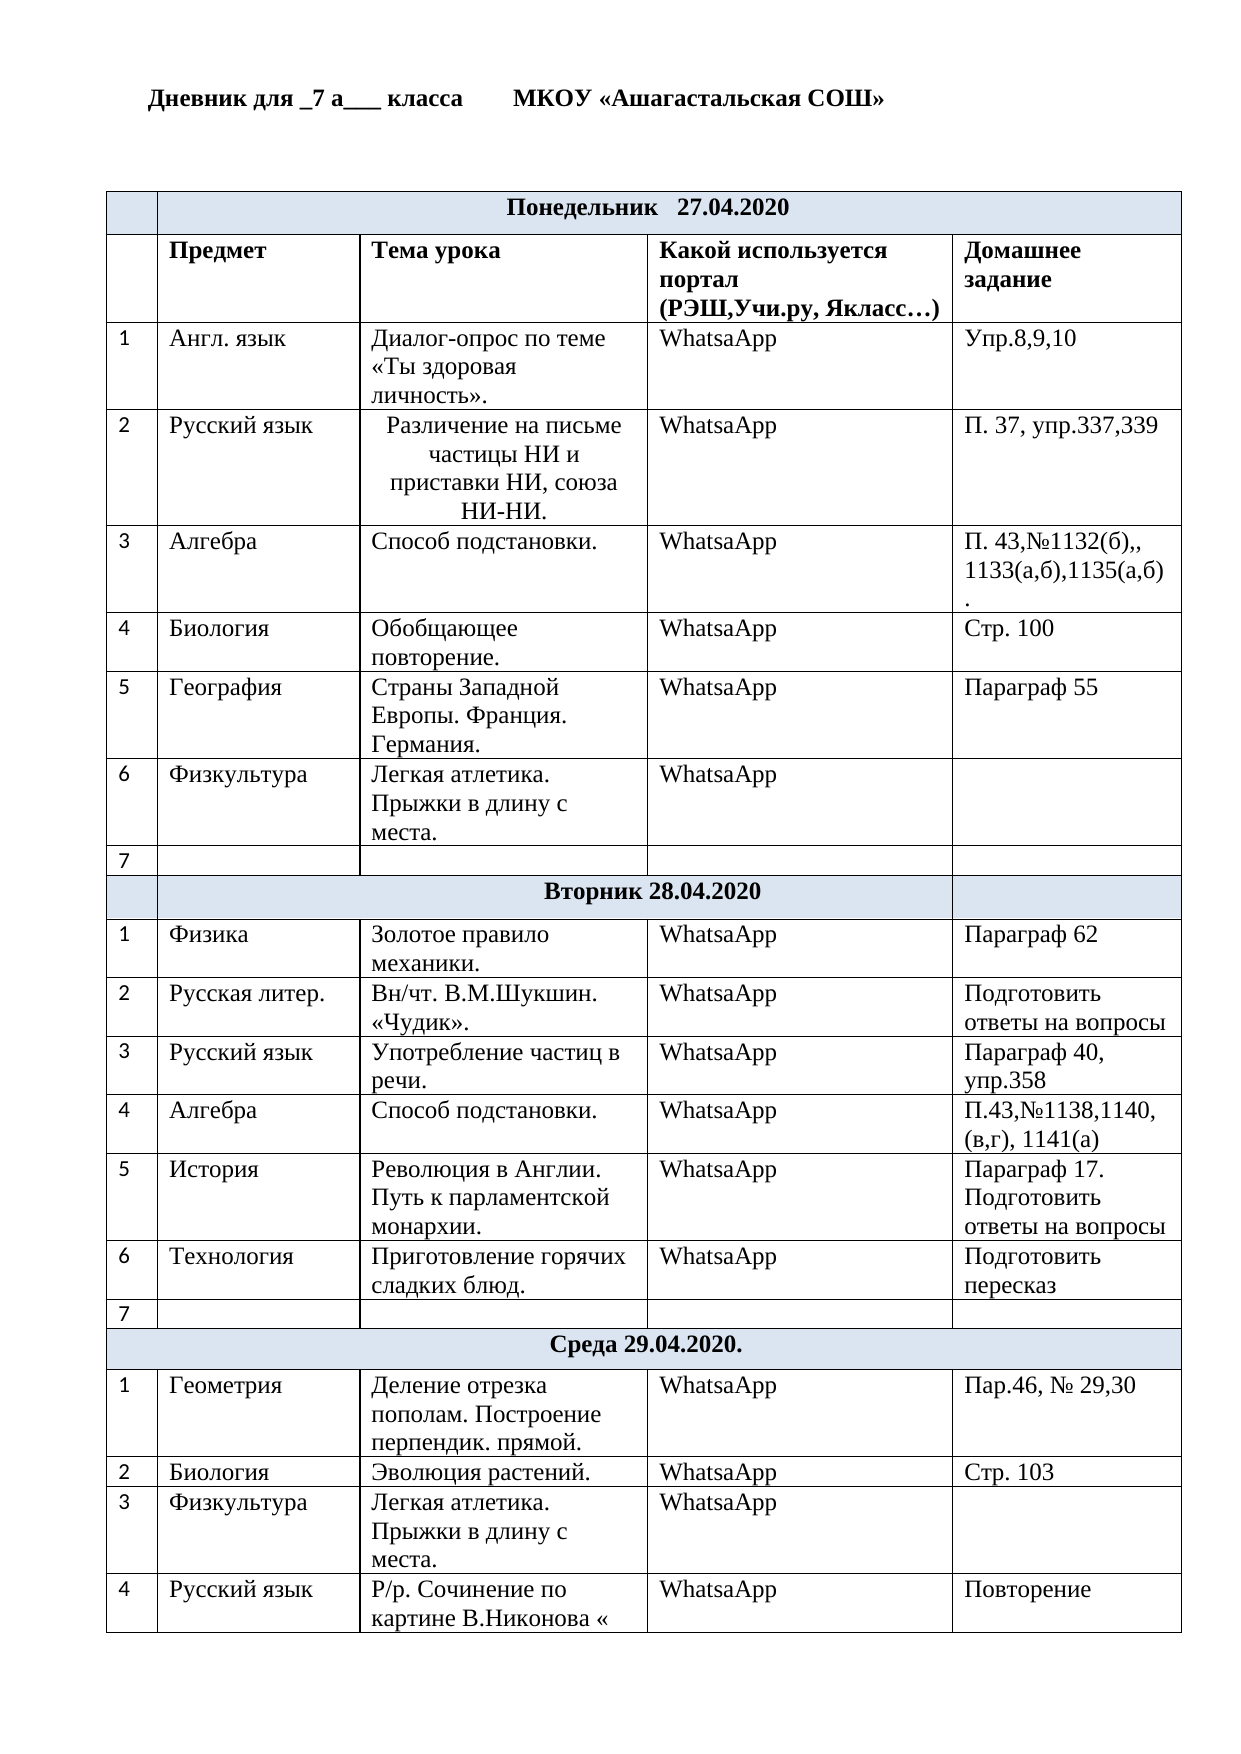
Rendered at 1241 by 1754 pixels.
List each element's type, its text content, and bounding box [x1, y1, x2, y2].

table_cell WhatsaApp [648, 1154, 952, 1240]
table_cell Вторник 28.04.2020 [158, 876, 952, 918]
table_cell Физкультура [158, 1487, 359, 1573]
table_cell [953, 759, 1181, 845]
table_header [107, 192, 157, 234]
table_cell Употребление частиц в речи. [361, 1037, 647, 1094]
table_cell [158, 846, 359, 875]
table_cell [953, 1300, 1181, 1328]
table_cell Повторение [953, 1574, 1181, 1632]
table_cell [953, 1487, 1181, 1573]
table_cell П.43,№1138,1140, (в,г), 1141(а) [953, 1095, 1181, 1153]
table_cell Страны Западной Европы. Франция. Германия. [361, 672, 647, 758]
table_cell Подготовить ответы на вопросы [953, 978, 1181, 1036]
table_cell [648, 846, 952, 875]
table_cell 4 [107, 1574, 157, 1632]
table_cell 1 [107, 920, 157, 977]
table_cell [648, 1300, 952, 1328]
table_cell WhatsaApp [648, 978, 952, 1036]
table_cell Приготовление горячих сладких блюд. [361, 1241, 647, 1298]
table_cell 2 [107, 410, 157, 525]
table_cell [361, 1574, 647, 1632]
table_cell Различение на письме частицы НИ и приставки НИ, союза НИ-НИ. [361, 410, 647, 525]
table_cell Подготовить пересказ [953, 1241, 1181, 1298]
table_cell 1 [107, 323, 157, 409]
table_cell Алгебра [158, 526, 359, 612]
table_cell Какой используется портал (РЭШ,Учи.ру, Якласс…) [648, 235, 952, 322]
table_cell Параграф 40, упр.358 [953, 1037, 1181, 1094]
table_cell Русский язык [158, 1574, 359, 1632]
table_cell 3 [107, 526, 157, 612]
table_cell История [158, 1154, 359, 1240]
table_cell Стр. 103 [953, 1457, 1181, 1486]
table_cell WhatsaApp [648, 920, 952, 977]
table_cell Параграф 55 [953, 672, 1181, 758]
table_cell Геометрия [158, 1370, 359, 1456]
table_cell 1 [107, 1370, 157, 1456]
table_cell Золотое правило механики. [361, 920, 647, 977]
table_cell WhatsaApp [648, 410, 952, 525]
table_cell Деление отрезка пополам. Построение перпендик. прямой. [361, 1370, 647, 1456]
table_cell П. 43,№1132(б),, 1133(а,б),1135(а,б). [953, 526, 1181, 612]
table_cell Русский язык [158, 410, 359, 525]
table_cell 3 [107, 1037, 157, 1094]
table_cell WhatsaApp [648, 526, 952, 612]
table_cell Вн/чт. В.М.Шукшин. «Чудик». [361, 978, 647, 1036]
table_cell Биология [158, 613, 359, 671]
table_cell [158, 1300, 359, 1328]
table_cell 7 [107, 846, 157, 875]
table_header Понедельник 27.04.2020 [158, 192, 1181, 234]
table_cell WhatsaApp [648, 1574, 952, 1632]
table_cell Способ подстановки. [361, 526, 647, 612]
table_cell WhatsaApp [648, 1457, 952, 1486]
table_cell 6 [107, 759, 157, 845]
table_cell WhatsaApp [648, 1241, 952, 1298]
table_cell Способ подстановки. [361, 1095, 647, 1153]
table_cell [953, 876, 1181, 918]
table_cell Обобщающее повторение. [361, 613, 647, 671]
table_cell Русская литер. [158, 978, 359, 1036]
table_cell 4 [107, 613, 157, 671]
table_cell WhatsaApp [648, 759, 952, 845]
table_cell Революция в Англии. Путь к парламентской монархии. [361, 1154, 647, 1240]
table_cell 4 [107, 1095, 157, 1153]
table_cell Физкультура [158, 759, 359, 845]
table_cell WhatsaApp [648, 1037, 952, 1094]
table_cell WhatsaApp [648, 613, 952, 671]
table_cell WhatsaApp [648, 1095, 952, 1153]
table_cell Параграф 62 [953, 920, 1181, 977]
table_cell 6 [107, 1241, 157, 1298]
table_cell Легкая атлетика. Прыжки в длину с места. [361, 759, 647, 845]
table_cell Упр.8,9,10 [953, 323, 1181, 409]
table_cell WhatsaApp [648, 323, 952, 409]
table_cell WhatsaApp [648, 1487, 952, 1573]
table_cell Среда 29.04.2020. [107, 1329, 1181, 1369]
table_cell Англ. язык [158, 323, 359, 409]
table_cell Физика [158, 920, 359, 977]
table_cell 3 [107, 1487, 157, 1573]
table_cell Параграф 17. Подготовить ответы на вопросы [953, 1154, 1181, 1240]
table_cell Русский язык [158, 1037, 359, 1094]
table_cell Домашнее задание [953, 235, 1181, 322]
table_cell [107, 876, 157, 918]
table_cell [361, 1300, 647, 1328]
table_cell Предмет [158, 235, 359, 322]
table_cell 2 [107, 1457, 157, 1486]
table_cell Стр. 100 [953, 613, 1181, 671]
table_cell 2 [107, 978, 157, 1036]
table_cell Легкая атлетика. Прыжки в длину с места. [361, 1487, 647, 1573]
table_cell География [158, 672, 359, 758]
table_cell Технология [158, 1241, 359, 1298]
text Дневник для _7 а___ класса МКОУ «Ашагастальская СОШ» [118, 83, 1152, 112]
table_cell Биология [158, 1457, 359, 1486]
table_cell WhatsaApp [648, 672, 952, 758]
table_cell Тема урока [361, 235, 647, 322]
table_cell [107, 235, 157, 322]
table_cell WhatsaApp [648, 1370, 952, 1456]
table_cell Алгебра [158, 1095, 359, 1153]
table_cell 5 [107, 672, 157, 758]
table_cell П. 37, упр.337,339 [953, 410, 1181, 525]
table_cell Эволюция растений. [361, 1457, 647, 1486]
table_cell 5 [107, 1154, 157, 1240]
table_cell 7 [107, 1300, 157, 1328]
table_cell [361, 846, 647, 875]
table_cell Пар.46, № 29,30 [953, 1370, 1181, 1456]
table_cell Диалог-опрос по теме «Ты здоровая личность». [361, 323, 647, 409]
table_cell [953, 846, 1181, 875]
